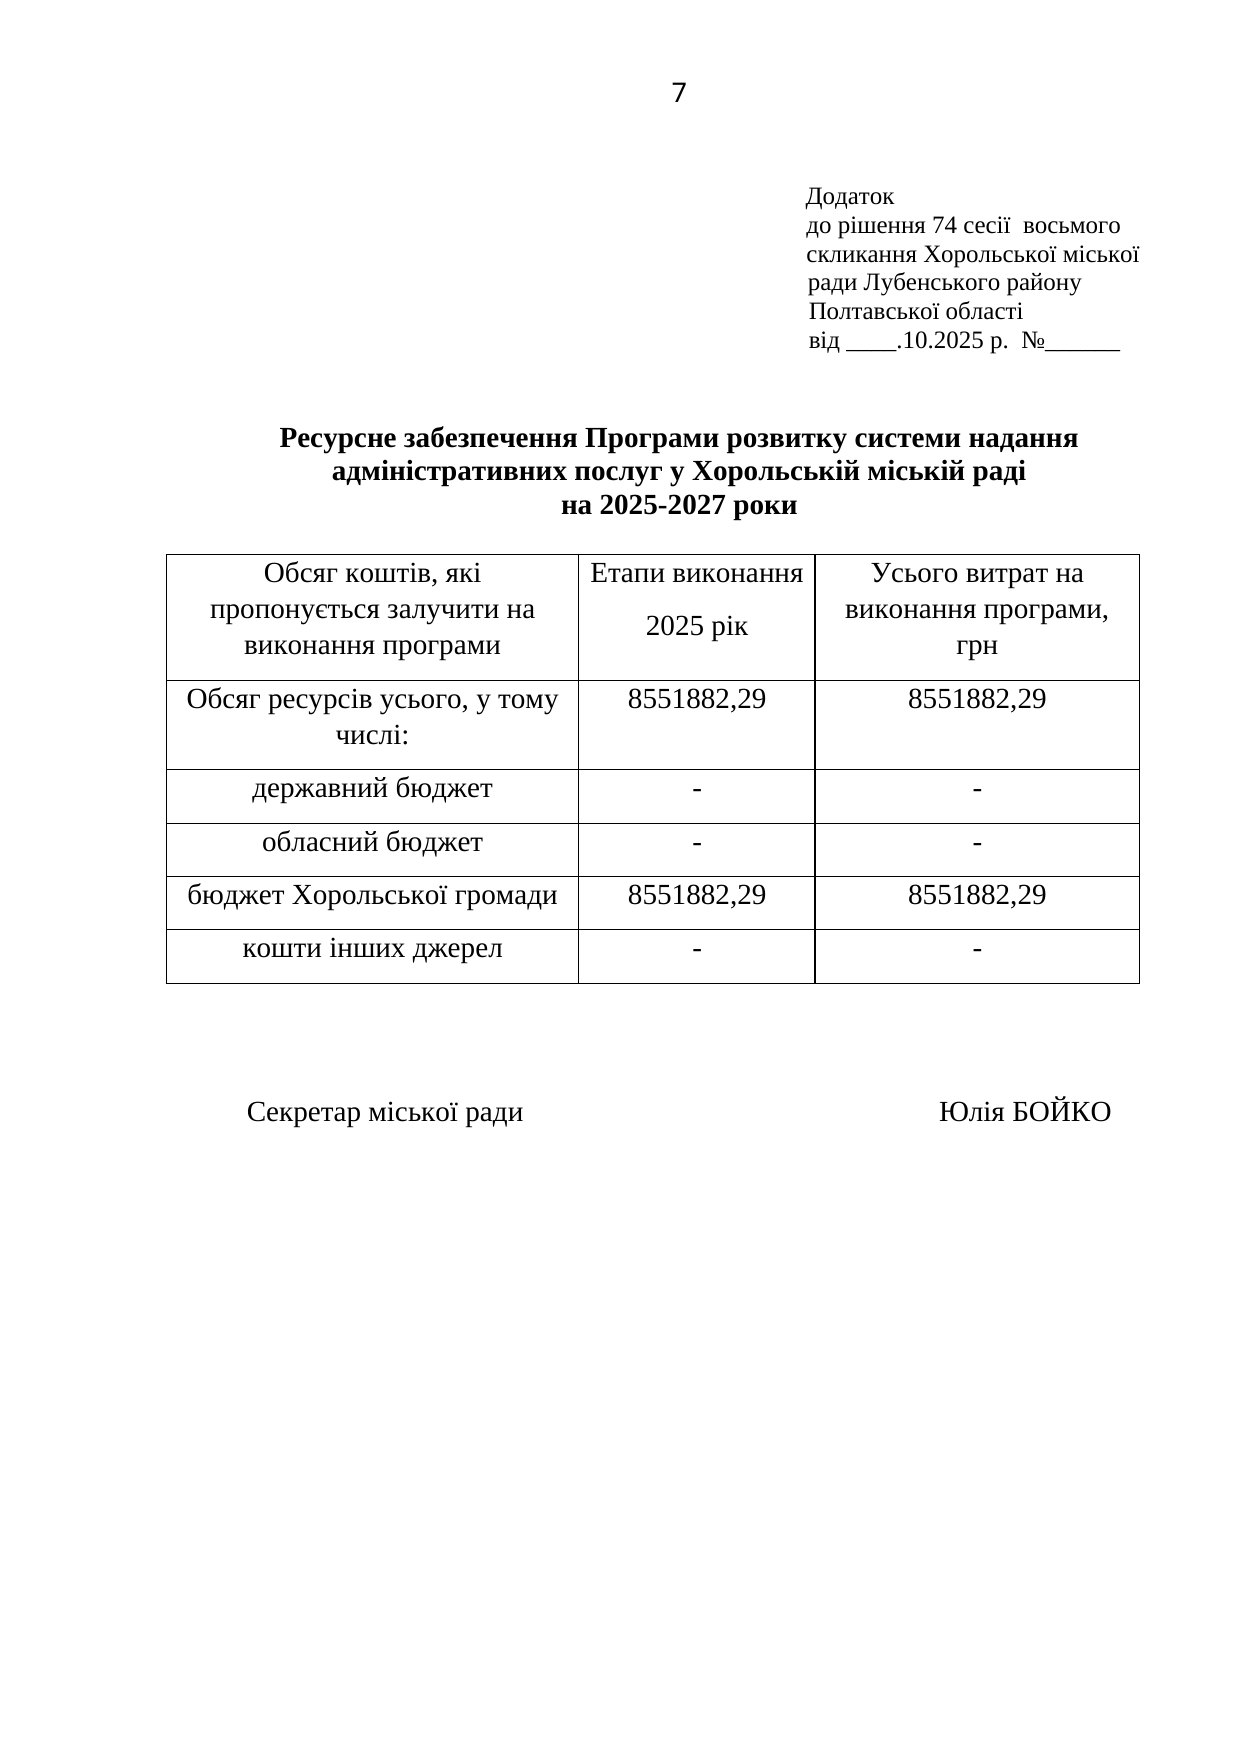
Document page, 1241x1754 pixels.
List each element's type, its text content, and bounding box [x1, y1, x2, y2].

table_cell 8551882,29 [579, 877, 814, 929]
table_cell - [816, 770, 1139, 823]
text від ____.10.2025 р. №______ [177, 325, 1181, 354]
text Додаток [768, 181, 1181, 210]
table_cell - [579, 930, 814, 983]
text скликання Хорольської міської [177, 239, 1181, 267]
table_cell - [816, 824, 1139, 876]
text на 2025-2027 роки [177, 487, 1181, 521]
table_cell - [816, 930, 1139, 983]
table_header Обсяг коштів, які пропонується залучити на виконання програми [167, 555, 578, 680]
text Секретар міської ради Юлія БОЙКО [177, 1094, 1181, 1127]
table_cell - [579, 824, 814, 876]
table_cell обласний бюджет [167, 824, 578, 876]
text Ресурсне забезпечення Програми розвитку системи надання адміністративних послуг у Хорольській міській раді [177, 420, 1181, 487]
table_cell бюджет Хорольської громади [167, 877, 578, 929]
table_cell 8551882,29 [816, 681, 1139, 769]
table_cell державний бюджет [167, 770, 578, 823]
table_header Усього витрат на виконання програми, грн [816, 555, 1139, 680]
table_header Етапи виконання 2025 рік [579, 555, 814, 680]
table_cell 8551882,29 [816, 877, 1139, 929]
text Полтавської області [177, 296, 1181, 325]
text до рішення 74 сесії восьмого [177, 210, 1181, 239]
table_cell Обсяг ресурсів усього, у тому числі: [167, 681, 578, 769]
table_cell - [579, 770, 814, 823]
text ради Лубенського району [177, 267, 1181, 296]
table_cell кошти інших джерел [167, 930, 578, 983]
table_cell 8551882,29 [579, 681, 814, 769]
